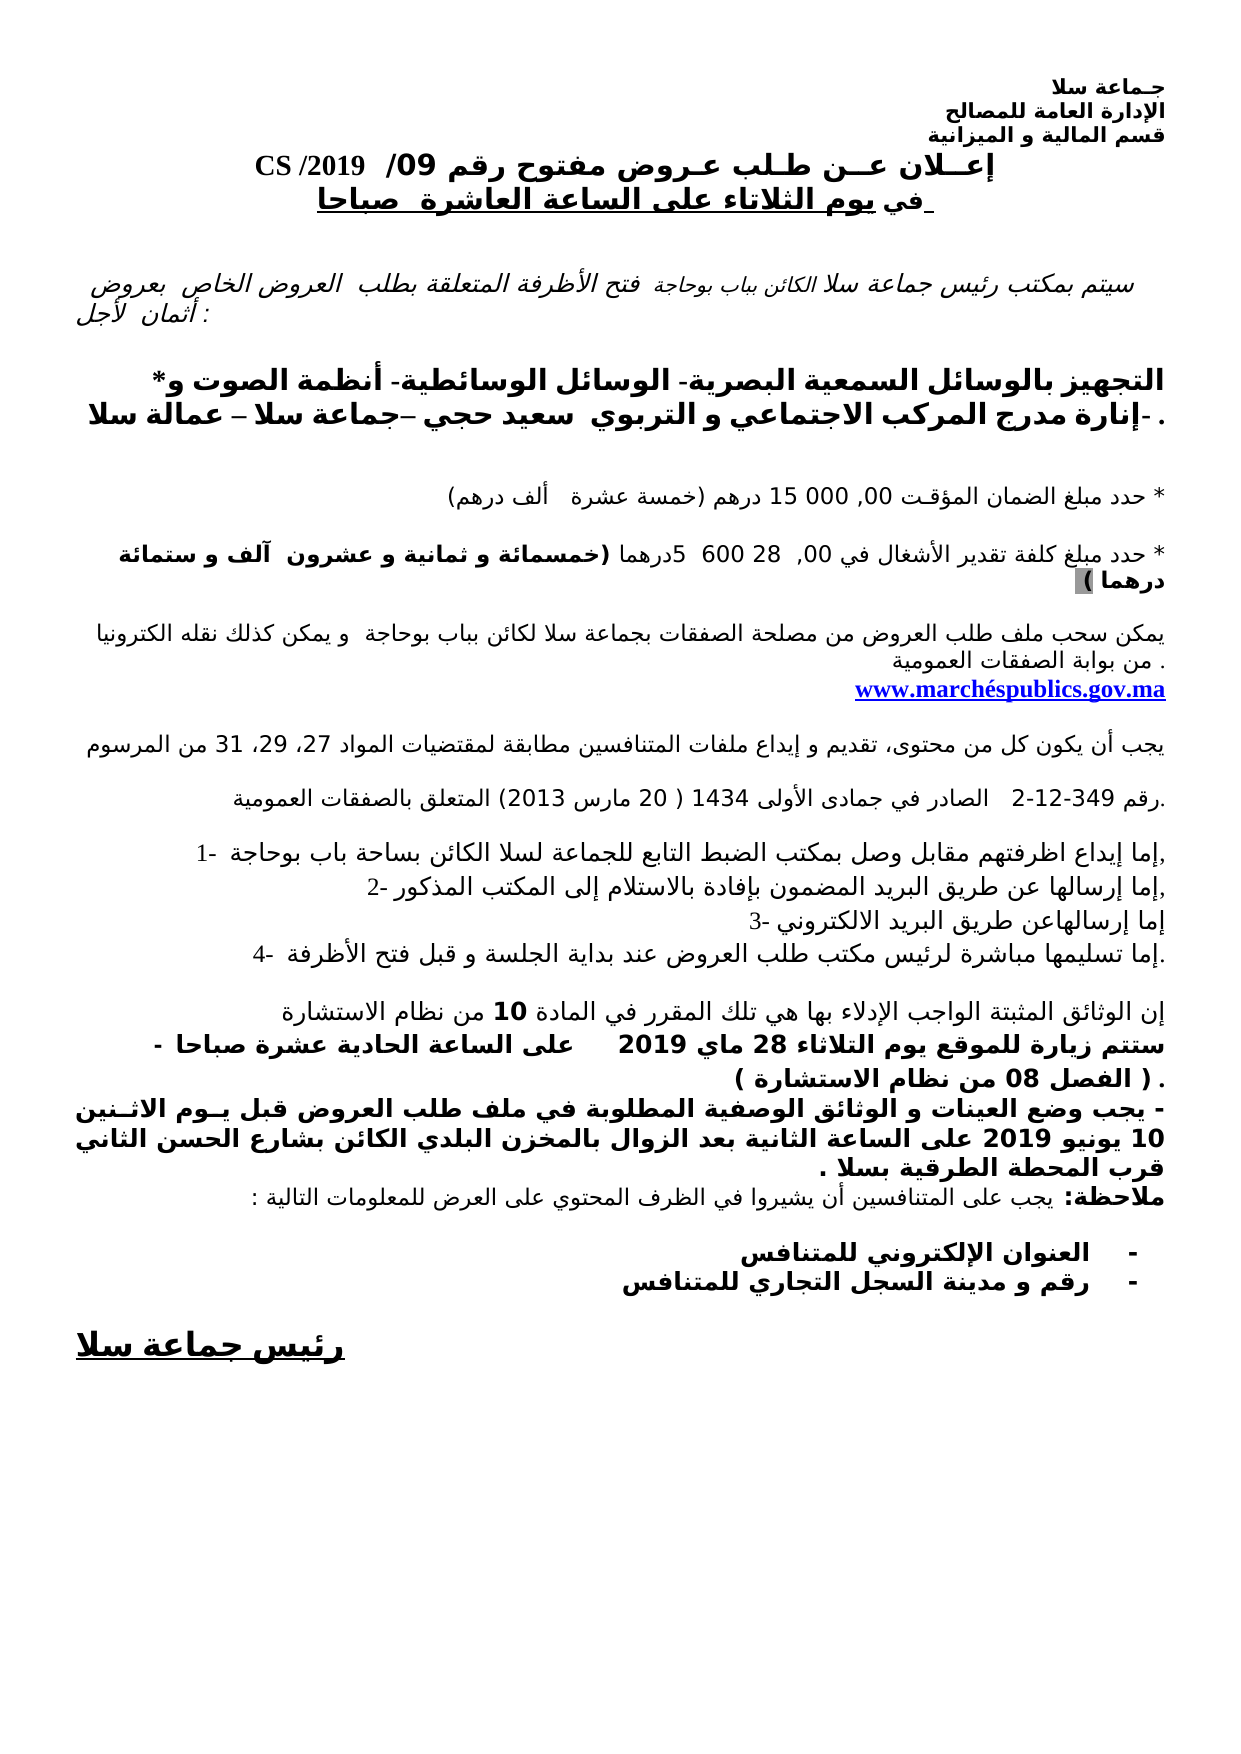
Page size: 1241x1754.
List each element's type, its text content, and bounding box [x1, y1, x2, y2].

list العنوان الإلكتروني للمتنافس [75, 1238, 1128, 1267]
text 2- إما إرسالها عن طريق البريد المضمون بإفادة بالاستلام إلى المكتب المذكور, [134, 872, 1165, 901]
text * حدد مبلغ كلفة تقدير الأشغال في 00, 600 28 5درهما (خمسمائة و ثمانية و عشرون آلف و ستمائة درهما ) [75, 541, 1165, 594]
text 4- إما تسليمها مباشرة لرئيس مكتب طلب العروض عند بداية الجلسة و قبل فتح الأظرفة. [75, 939, 1165, 969]
text *التجهيز بالوسائل السمعية البصرية- الوسائل الوسائطية- أنظمة الصوت و إنارة مدرج المركب الاجتماعي و التربوي سعيد حجي –جماعة سلا – عمالة سلا- . [75, 363, 1165, 430]
text يجب أن يكون كل من محتوى، تقديم و إيداع ملفات المتنافسين مطابقة لمقتضيات المواد 27، 29، 31 من المرسوم رقم 349-12-2 الصادر في جمادى الأولى 1434 ( 20 مارس 2013) المتعلق بالصفقات العمومية. [75, 732, 1165, 812]
text - يجب وضع العينات و الوثائق الوصفية المطلوبة في ملف طلب العروض قبل يوم الاثنين 10 يونيو 2019 على الساعة الثانية بعد الزوال بالمخزن البلدي الكائن بشارع الحسن الثاني قرب المحطة الطرقية بسلا . [75, 1095, 1165, 1182]
text * حدد مبلغ الضمان المؤقـت 00, 000 15 درهم (خمسة عشرة ألف درهم) [75, 483, 1165, 510]
text - ستتم زيارة للموقع يوم التلاثاء 28 ماي 2019 على الساعة الحادية عشرة صباحا ( الفصل 08 من نظام الاستشارة ) . [75, 1027, 1165, 1095]
text في يوم الثلاتاء على الساعة العاشرة صباحا [75, 182, 1165, 216]
text رئيس جماعة سلا [75, 1325, 1165, 1363]
text www.marchéspublics.gov.ma [75, 674, 1165, 703]
text ملاحظة: يجب على المتنافسين أن يشيروا في الظرف المحتوي على العرض للمعلومات التالية : [75, 1182, 1165, 1211]
text قسم المالية و الميزانية [75, 123, 1165, 148]
text إعــلان عــن طـلب عـروض مفتوح رقم 09/ CS /2019 [75, 148, 1165, 182]
subtitle سيتم بمكتب رئيس جماعة سلا الكائن بباب بوحاجة فتح الأظرفة المتعلقة بطلب العروض الخاص بعروض أثمان لأجل : [75, 270, 1165, 328]
text الإدارة العامة للمصالح [75, 99, 1165, 123]
list رقم و مدينة السجل التجاري للمتنافس [75, 1267, 1128, 1296]
text 3- إما إرسالهاعن طريق البريد الالكتروني [134, 906, 1165, 935]
text إن الوثائق المثبتة الواجب الإدلاء بها هي تلك المقرر في المادة 10 من نظام الاستشارة [75, 997, 1165, 1027]
text يمكن سحب ملف طلب العروض من مصلحة الصفقات بجماعة سلا لكائن بباب بوحاجة و يمكن كذلك نقله الكترونيا من بوابة الصفقات العمومية . [75, 621, 1165, 674]
text 1- إما إيداع اظرفتهم مقابل وصل بمكتب الضبط التابع للجماعة لسلا الكائن بساحة باب بوحاجة, [134, 838, 1165, 868]
text جـماعة سلا [75, 75, 1165, 99]
